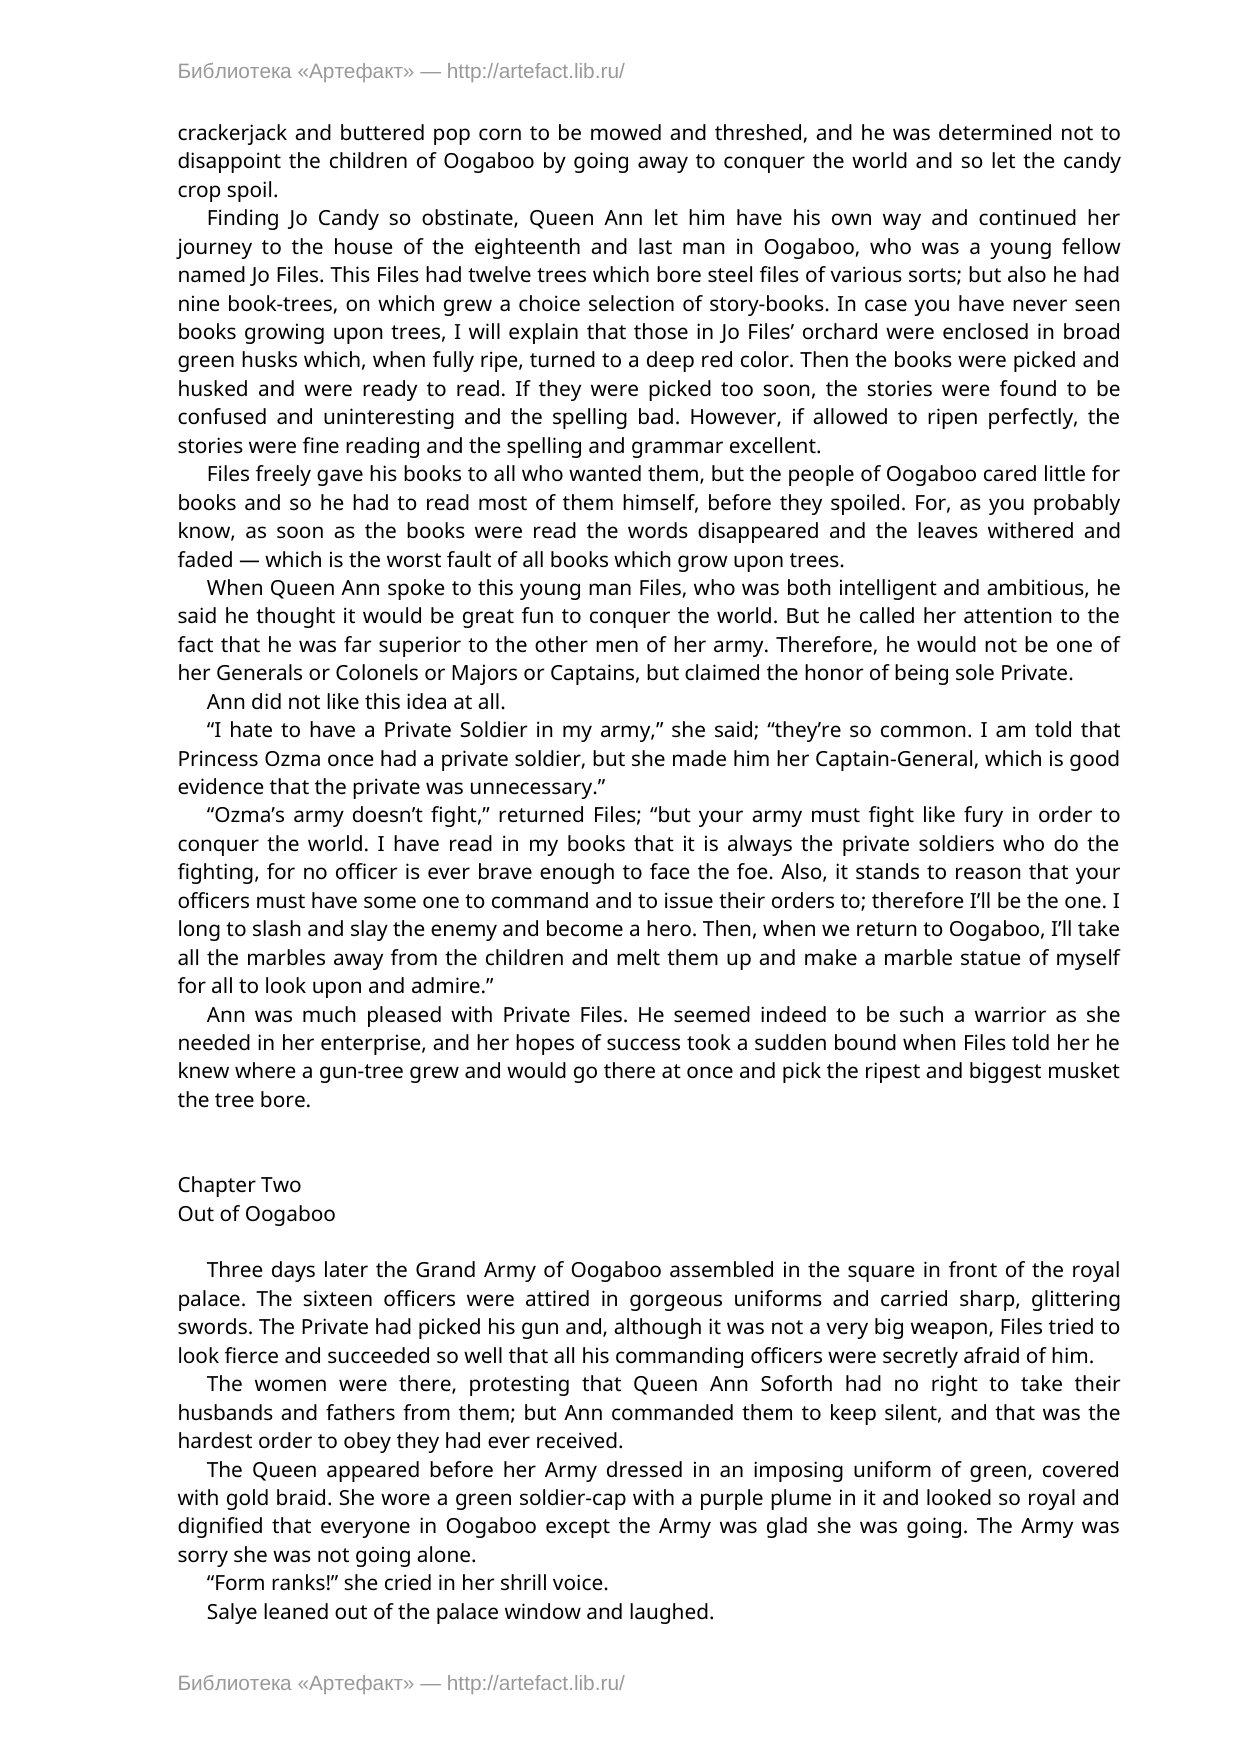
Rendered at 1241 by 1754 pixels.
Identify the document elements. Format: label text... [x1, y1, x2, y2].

text The women were there, protesting that Queen Ann Soforth had no right to take their husbands and fathers from them; but Ann commanded them to keep silent, and that was the hardest order to obey they had ever received. [177, 1369, 1122, 1455]
subtitle Out of Oogaboo [177, 1199, 1122, 1227]
text Files freely gave his books to all who wanted them, but the people of Oogaboo cared little for books and so he had to read most of them himself, before they spoiled. For, as you probably know, as soon as the books were read the words disappeared and the leaves withered and faded — which is the worst fault of all books which grow upon trees. [177, 459, 1122, 573]
text “Form ranks!” she cried in her shrill voice. [177, 1568, 1122, 1597]
text Finding Jo Candy so obstinate, Queen Ann let him have his own way and continued her journey to the house of the eighteenth and last man in Oogaboo, who was a young fellow named Jo Files. This Files had twelve trees which bore steel files of various sorts; but also he had nine book-trees, on which grew a choice selection of story-books. In case you have never seen books growing upon trees, I will explain that those in Jo Files’ orchard were enclosed in broad green husks which, when fully ripe, turned to a deep red color. Then the books were picked and husked and were ready to read. If they were picked too soon, the stories were found to be confused and uninteresting and the spelling bad. However, if allowed to ripen perfectly, the stories were fine reading and the spelling and grammar excellent. [177, 203, 1122, 459]
text Three days later the Grand Army of Oogaboo assembled in the square in front of the royal palace. The sixteen officers were attired in gorgeous uniforms and carried sharp, glittering swords. The Private had picked his gun and, although it was not a very big weapon, Files tried to look fierce and succeeded so well that all his commanding officers were secretly afraid of him. [177, 1256, 1122, 1369]
text “Ozma’s army doesn’t fight,” returned Files; “but your army must fight like fury in order to conquer the world. I have read in my books that it is always the private soldiers who do the fighting, for no officer is ever brave enough to face the foe. Also, it stands to reason that your officers must have some one to command and to issue their orders to; therefore I’ll be the one. I long to slash and slay the enemy and become a hero. Then, when we return to Oogaboo, I’ll take all the marbles away from the children and melt them up and make a marble statue of myself for all to look upon and admire.” [177, 801, 1122, 1000]
text When Queen Ann spoke to this young man Files, who was both intelligent and ambitious, he said he thought it would be great fun to conquer the world. But he called her attention to the fact that he was far superior to the other men of her army. Therefore, he would not be one of her Generals or Colonels or Majors or Captains, but claimed the honor of being sole Private. [177, 573, 1122, 687]
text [177, 118, 1122, 203]
subtitle Chapter Two [177, 1170, 1122, 1199]
text The Queen appeared before her Army dressed in an imposing uniform of green, covered with gold braid. She wore a green soldier-cap with a purple plume in it and looked so royal and dignified that everyone in Oogaboo except the Army was glad she was going. The Army was sorry she was not going alone. [177, 1455, 1122, 1568]
text Ann did not like this idea at all. [177, 687, 1122, 715]
text “I hate to have a Private Soldier in my army,” she said; “they’re so common. I am told that Princess Ozma once had a private soldier, but she made him her Captain-General, which is good evidence that the private was unnecessary.” [177, 715, 1122, 801]
text Salye leaned out of the palace window and laughed. [177, 1597, 1122, 1625]
text Ann was much pleased with Private Files. He seemed indeed to be such a warrior as she needed in her enterprise, and her hopes of success took a sudden bound when Files told her he knew where a gun-tree grew and would go there at once and pick the ripest and biggest musket the tree bore. [177, 1000, 1122, 1113]
